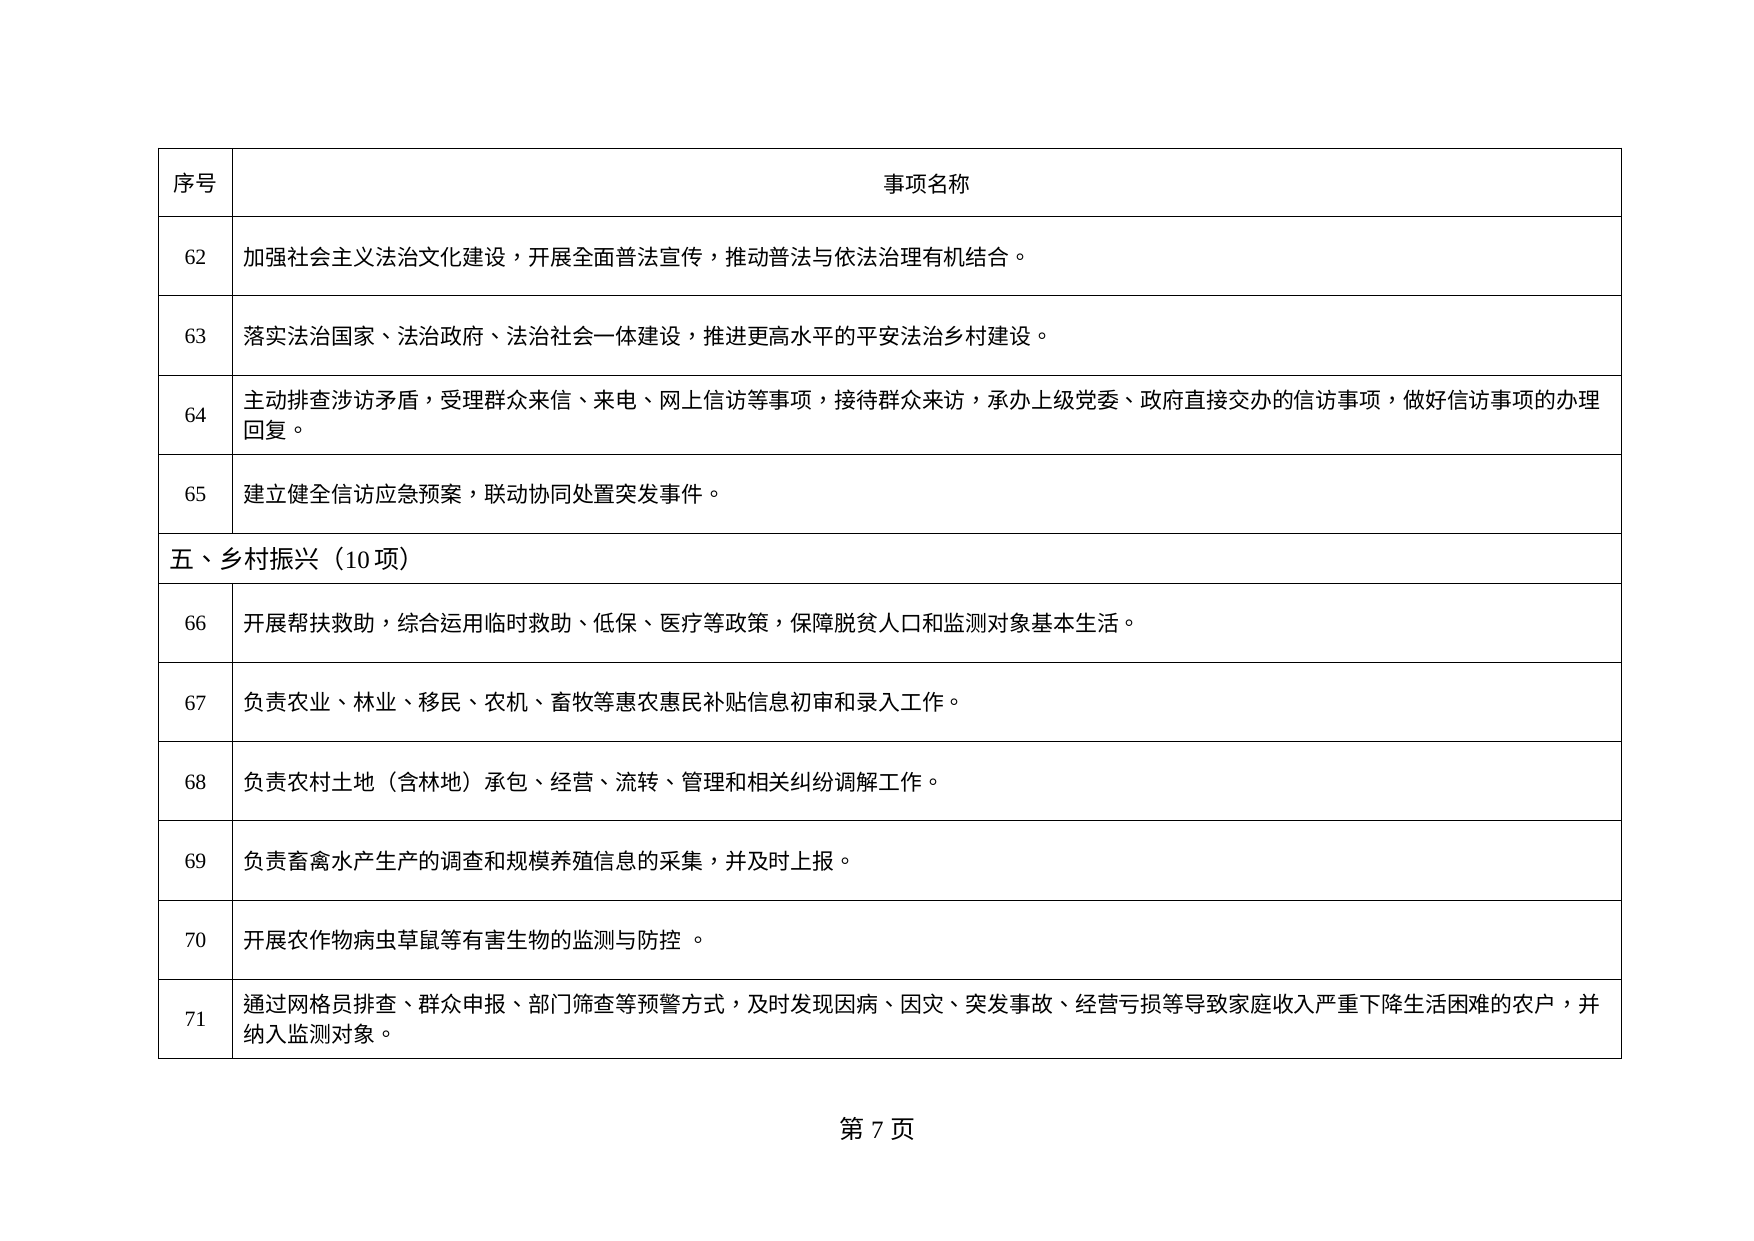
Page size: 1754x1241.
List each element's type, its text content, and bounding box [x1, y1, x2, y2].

table_cell 66 [159, 584, 232, 662]
table_cell 65 [159, 455, 232, 533]
table_cell 71 [159, 980, 232, 1058]
table_cell 落实法治国家、法治政府、法治社会一体建设，推进更高水平的平安法治乡村建设。 [233, 296, 1621, 374]
table_cell 负责农村土地（含林地）承包、经营、流转、管理和相关纠纷调解工作。 [233, 742, 1621, 820]
table_cell 建立健全信访应急预案，联动协同处置突发事件。 [233, 455, 1621, 533]
table_cell 负责农业、林业、移民、农机、畜牧等惠农惠民补贴信息初审和录入工作。 [233, 663, 1621, 741]
table_header 事项名称 [233, 149, 1621, 216]
table_header 序号 [159, 149, 232, 216]
table_cell 开展帮扶救助，综合运用临时救助、低保、医疗等政策，保障脱贫人口和监测对象基本生活。 [233, 584, 1621, 662]
table_cell 67 [159, 663, 232, 741]
table_cell 主动排查涉访矛盾，受理群众来信、来电、网上信访等事项，接待群众来访，承办上级党委、政府直接交办的信访事项，做好信访事项的办理回复。 [233, 376, 1621, 454]
table_cell 负责畜禽水产生产的调查和规模养殖信息的采集，并及时上报。 [233, 821, 1621, 899]
table_cell 68 [159, 742, 232, 820]
table_cell 五、乡村振兴（10项） [159, 534, 1621, 583]
table_cell 开展农作物病虫草鼠等有害生物的监测与防控 。 [233, 901, 1621, 979]
table_cell 69 [159, 821, 232, 899]
table_cell 加强社会主义法治文化建设，开展全面普法宣传，推动普法与依法治理有机结合。 [233, 217, 1621, 295]
table_cell 70 [159, 901, 232, 979]
table_cell 64 [159, 376, 232, 454]
table_cell 62 [159, 217, 232, 295]
table_cell 63 [159, 296, 232, 374]
table_cell 通过网格员排查、群众申报、部门筛查等预警方式，及时发现因病、因灾、突发事故、经营亏损等导致家庭收入严重下降生活困难的农户，并纳入监测对象。 [233, 980, 1621, 1058]
